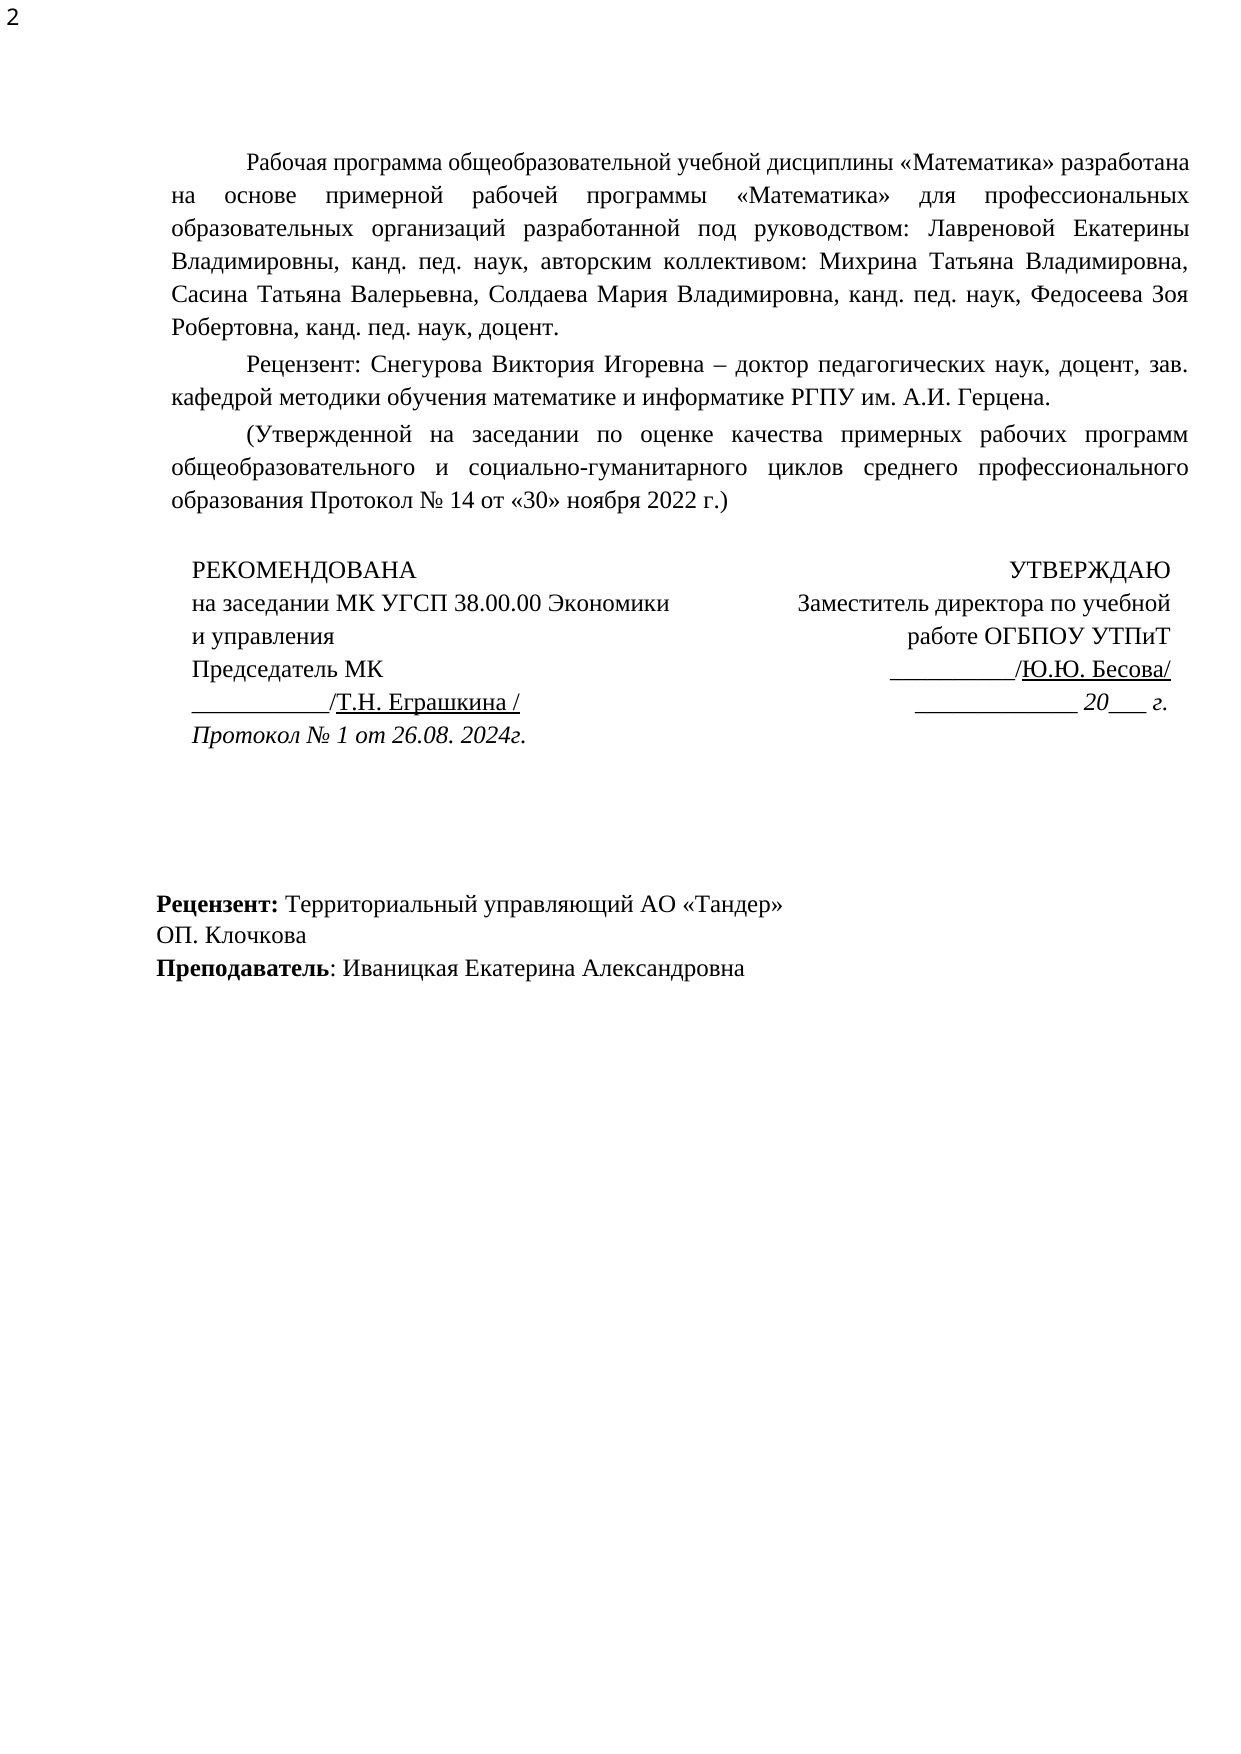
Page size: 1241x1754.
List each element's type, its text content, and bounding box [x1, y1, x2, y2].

text (Утвержденной на заседании по оценке качества примерных рабочих программ общеобразовательного и социально-гуманитарного циклов среднего профессионального образования Протокол № 14 от «30» ноября 2022 г.) [171, 419, 1189, 514]
table_header УТВЕРЖДАЮ Заместитель директора по учебной работе ОГБПОУ УТПиТ __________/Ю.Ю. Бесова/ _____________ 20___ г. [683, 555, 1182, 786]
text Преподаватель: Иваницкая Екатерина Александровна [156, 953, 1182, 982]
text Рецензент: Территориальный управляющий АО «Тандер» [156, 889, 1182, 918]
text Рецензент: Снегурова Виктория Игоревна – доктор педагогических наук, доцент, зав. кафедрой методики обучения математике и информатике РГПУ им. А.И. Герцена. [171, 349, 1189, 411]
table_header РЕКОМЕНДОВАНА на заседании МК УГСП 38.00.00 Экономики и управления Председатель МК ___________/Т.Н. Еграшкина / Протокол № 1 от 26.08. 2024г. [180, 555, 683, 786]
text Рабочая программа общеобразовательной учебной дисциплины «Математика» разработана на основе примерной рабочей программы «Математика» для профессиональных образовательных организаций разработанной под руководством: Лавреновой Екатерины Владимировны, канд. пед. наук, авторским коллективом: Михрина Татьяна Владимировна, Сасина Татьяна Валерьевна, Солдаева Мария Владимировна, канд. пед. наук, Федосеева Зоя Робертовна, канд. пед. наук, доцент. [171, 147, 1189, 341]
text ОП. Клочкова [156, 920, 1182, 949]
